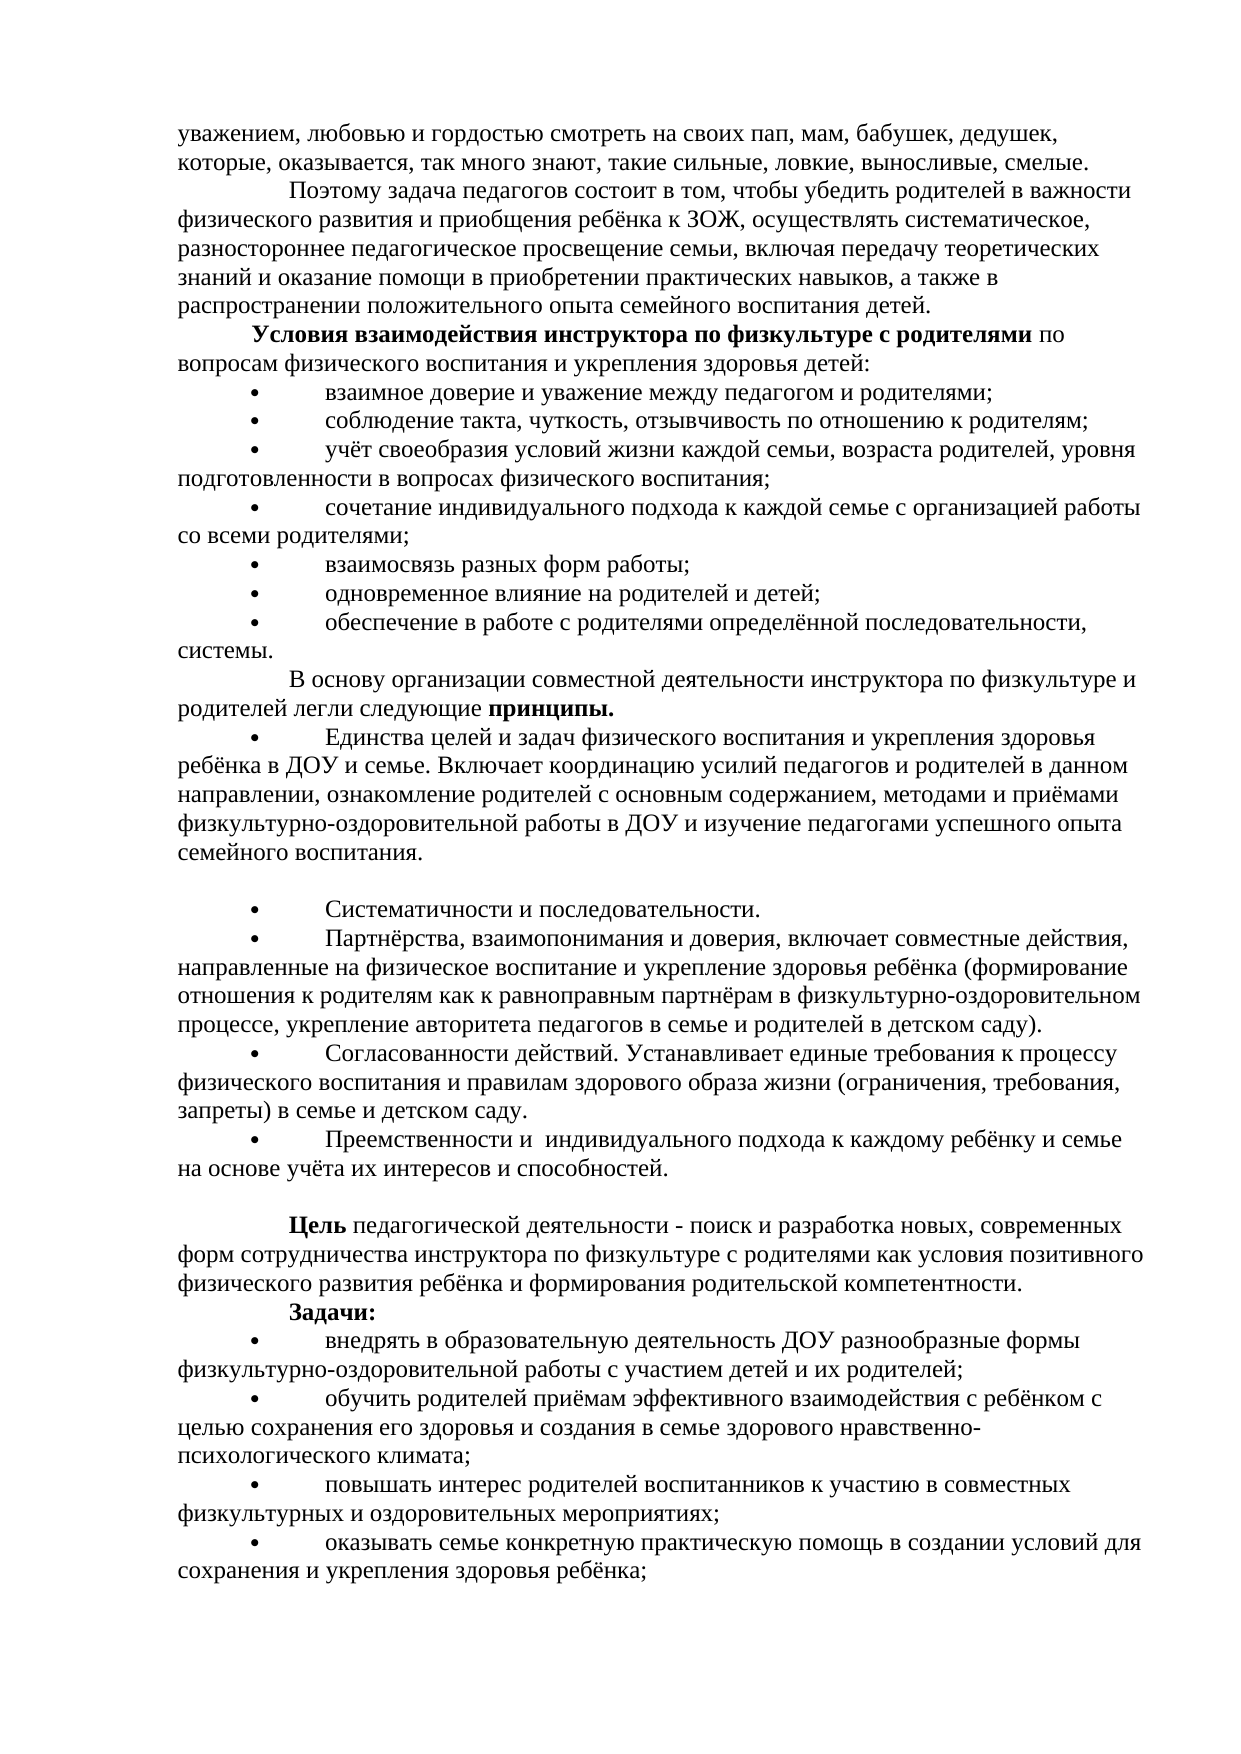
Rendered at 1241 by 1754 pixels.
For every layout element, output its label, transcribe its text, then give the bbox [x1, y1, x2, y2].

list Партнёрства, взаимопонимания и доверия, включает совместные действия, направленные на физическое воспитание и укрепление здоровья ребёнка (формирование отношения к родителям как к равноправным партнёрам в физкультурно-оздоровительном процессе, укрепление авторитета педагогов в семье и родителей в детском саду). [177, 923, 1152, 1038]
list обучить родителей приёмам эффективного взаимодействия с ребёнком с целью сохранения его здоровья и создания в семье здорового нравственно-психологического климата; [177, 1383, 1152, 1469]
list повышать интерес родителей воспитанников к участию в совместных физкультурных и оздоровительных мероприятиях; [177, 1469, 1152, 1527]
list одновременное влияние на родителей и детей; [177, 578, 1152, 607]
list Преемственности и индивидуального подхода к каждому ребёнку и семье на основе учёта их интересов и способностей. [177, 1124, 1152, 1182]
text Задачи: [177, 1297, 1152, 1326]
list обеспечение в работе с родителями определённой последовательности, системы. [177, 607, 1152, 664]
list оказывать семье конкретную практическую помощь в создании условий для сохранения и укрепления здоровья ребёнка; [177, 1527, 1152, 1584]
text Условия взаимодействия инструктора по физкультуре с родителями по вопросам физического воспитания и укрепления здоровья детей: [177, 319, 1152, 377]
list сочетание индивидуального подхода к каждой семье с организацией работы со всеми родителями; [177, 492, 1152, 549]
text В основу организации совместной деятельности инструктора по физкультуре и родителей легли следующие принципы. [177, 664, 1152, 722]
list взаимное доверие и уважение между педагогом и родителями; [177, 377, 1152, 406]
list учёт своеобразия условий жизни каждой семьи, возраста родителей, уровня подготовленности в вопросах физического воспитания; [177, 434, 1152, 492]
list соблюдение такта, чуткость, отзывчивость по отношению к родителям; [177, 406, 1152, 434]
list внедрять в образовательную деятельность ДОУ разнообразные формы физкультурно-оздоровительной работы с участием детей и их родителей; [177, 1326, 1152, 1383]
text Поэтому задача педагогов состоит в том, чтобы убедить родителей в важности физического развития и приобщения ребёнка к ЗОЖ, осуществлять систематическое, разностороннее педагогическое просвещение семьи, включая передачу теоретических знаний и оказание помощи в приобретении практических навыков, а также в распространении положительного опыта семейного воспитания детей. [177, 176, 1152, 319]
list взаимосвязь разных форм работы; [177, 549, 1152, 578]
list Систематичности и последовательности. [177, 894, 1152, 923]
list Согласованности действий. Устанавливает единые требования к процессу физического воспитания и правилам здорового образа жизни (ограничения, требования, запреты) в семье и детском саду. [177, 1038, 1152, 1124]
list Единства целей и задач физического воспитания и укрепления здоровья ребёнка в ДОУ и семье. Включает координацию усилий педагогов и родителей в данном направлении, ознакомление родителей с основным содержанием, методами и приёмами физкультурно-оздоровительной работы в ДОУ и изучение педагогами успешного опыта семейного воспитания. [177, 722, 1152, 866]
text Цель педагогической деятельности - поиск и разработка новых, современных форм сотрудничества инструктора по физкультуре с родителями как условия позитивного физического развития ребёнка и формирования родительской компетентности. [177, 1211, 1152, 1297]
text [177, 118, 1152, 176]
